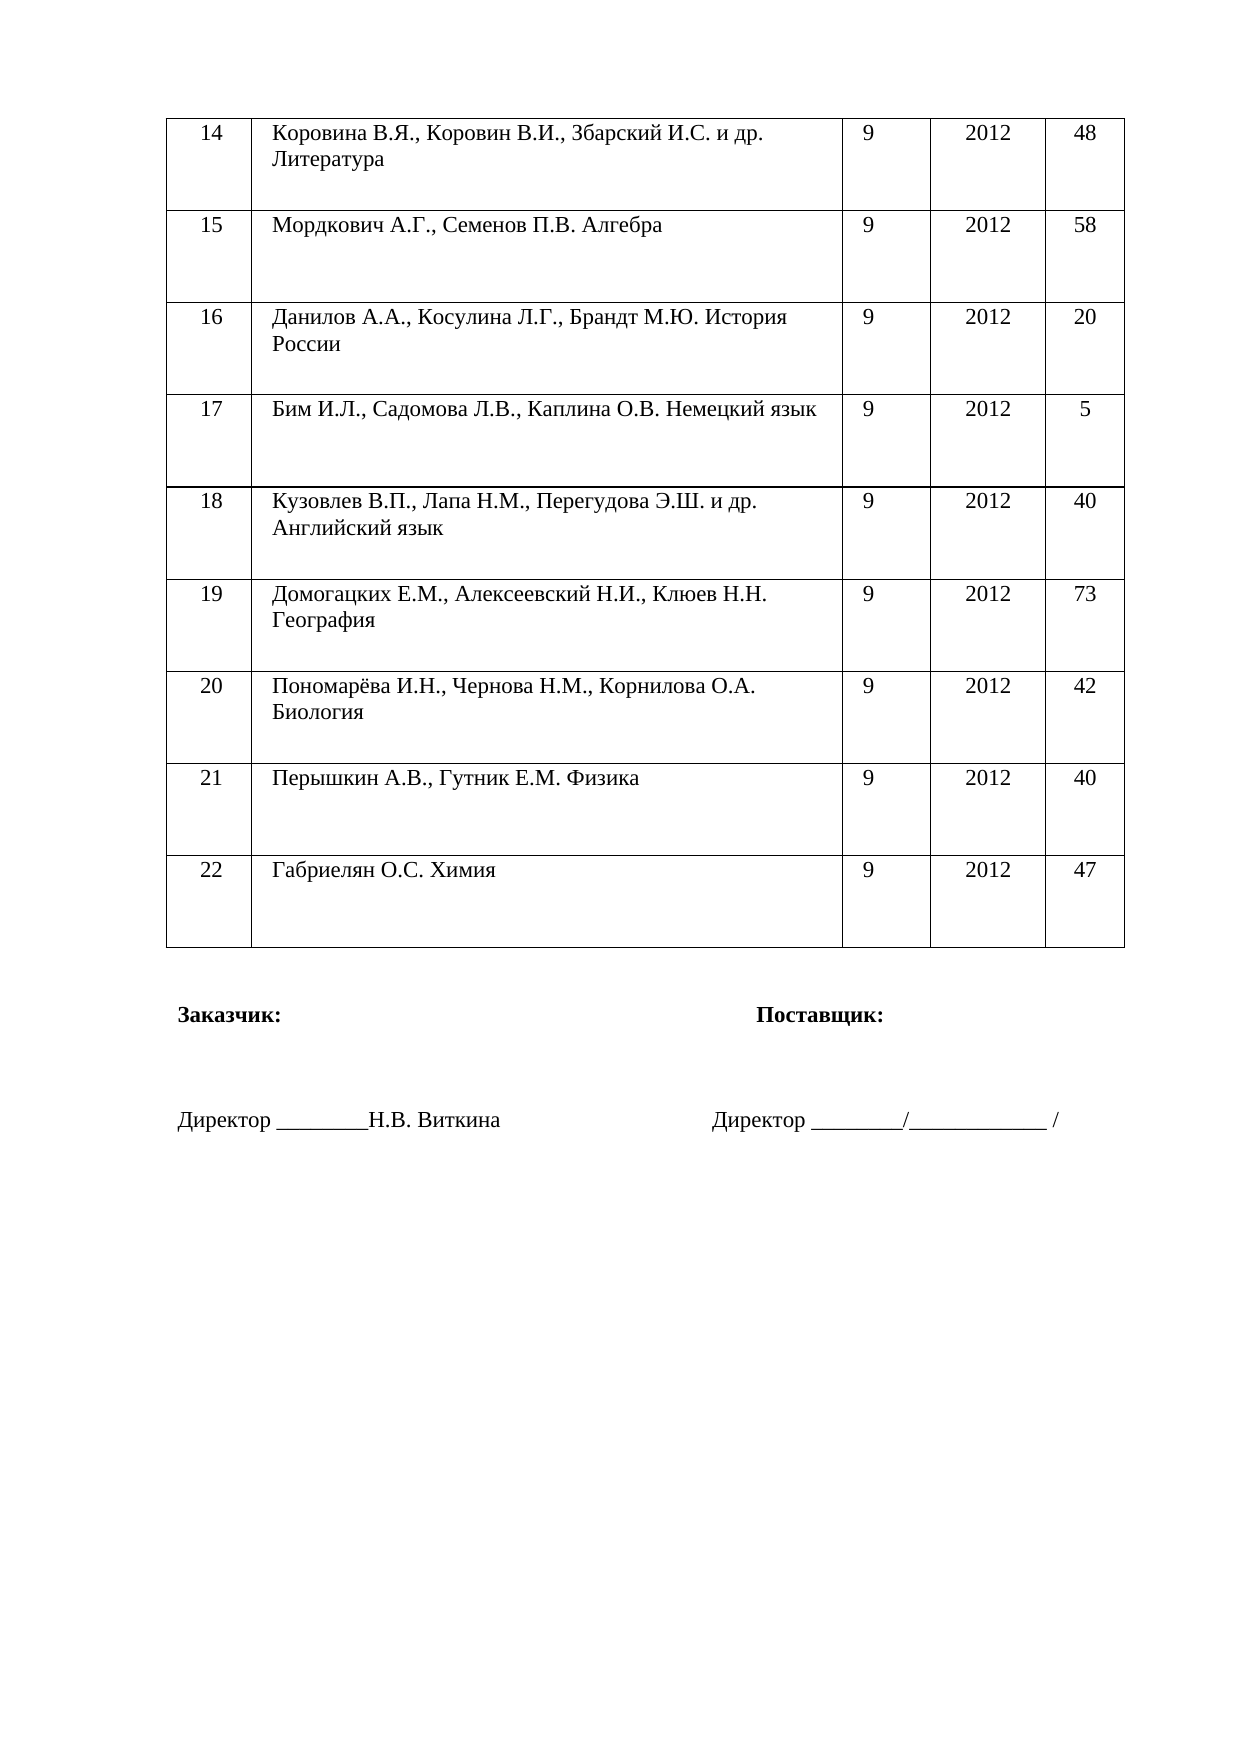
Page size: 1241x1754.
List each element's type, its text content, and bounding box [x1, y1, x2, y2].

table_cell Бим И.Л., Садомова Л.В., Каплина О.В. Немецкий язык [252, 395, 842, 486]
table_cell Кузовлев В.П., Лапа Н.М., Перегудова Э.Ш. и др. Английский язык [252, 488, 842, 578]
table_cell 9 [843, 211, 930, 302]
table_cell Коровина В.Я., Коровин В.И., Збарский И.С. и др. Литература [252, 119, 842, 210]
table_cell 9 [843, 119, 930, 210]
table_cell 58 [1046, 211, 1124, 302]
text Директор ________Н.В. Виткина Директор ________/____________ / [177, 1106, 1152, 1132]
table_cell 2012 [931, 672, 1045, 763]
table_cell 2012 [931, 303, 1045, 394]
table_cell 2012 [931, 211, 1045, 302]
table_cell 20 [167, 672, 251, 763]
table_cell 9 [843, 303, 930, 394]
table_cell 2012 [931, 395, 1045, 486]
table_cell 22 [167, 856, 251, 947]
table_cell 48 [1046, 119, 1124, 210]
table_cell Габриелян О.С. Химия [252, 856, 842, 947]
table_cell 9 [843, 488, 930, 578]
table_cell 2012 [931, 488, 1045, 578]
table_cell 15 [167, 211, 251, 302]
table_cell 9 [843, 395, 930, 486]
table_cell 18 [167, 488, 251, 578]
table_cell 73 [1046, 580, 1124, 671]
table_cell 2012 [931, 764, 1045, 855]
table_cell 2012 [931, 580, 1045, 671]
table_cell Мордкович А.Г., Семенов П.В. Алгебра [252, 211, 842, 302]
table_cell Данилов А.А., Косулина Л.Г., Брандт М.Ю. История России [252, 303, 842, 394]
table_cell Перышкин А.В., Гутник Е.М. Физика [252, 764, 842, 855]
table_cell 14 [167, 119, 251, 210]
table_cell 2012 [931, 856, 1045, 947]
text Заказчик: Поставщик: [177, 1001, 1152, 1027]
table_cell 2012 [931, 119, 1045, 210]
table_cell 40 [1046, 488, 1124, 578]
table_cell 9 [843, 764, 930, 855]
table_cell 20 [1046, 303, 1124, 394]
table_cell 42 [1046, 672, 1124, 763]
table_cell 9 [843, 672, 930, 763]
table_cell 9 [843, 580, 930, 671]
table_cell 47 [1046, 856, 1124, 947]
table_cell 17 [167, 395, 251, 486]
table_cell Пономарёва И.Н., Чернова Н.М., Корнилова О.А. Биология [252, 672, 842, 763]
table_cell 5 [1046, 395, 1124, 486]
table_cell 19 [167, 580, 251, 671]
table_cell 9 [843, 856, 930, 947]
table_cell 40 [1046, 764, 1124, 855]
table_cell Домогацких Е.М., Алексеевский Н.И., Клюев Н.Н. География [252, 580, 842, 671]
table_cell 16 [167, 303, 251, 394]
table_cell 21 [167, 764, 251, 855]
